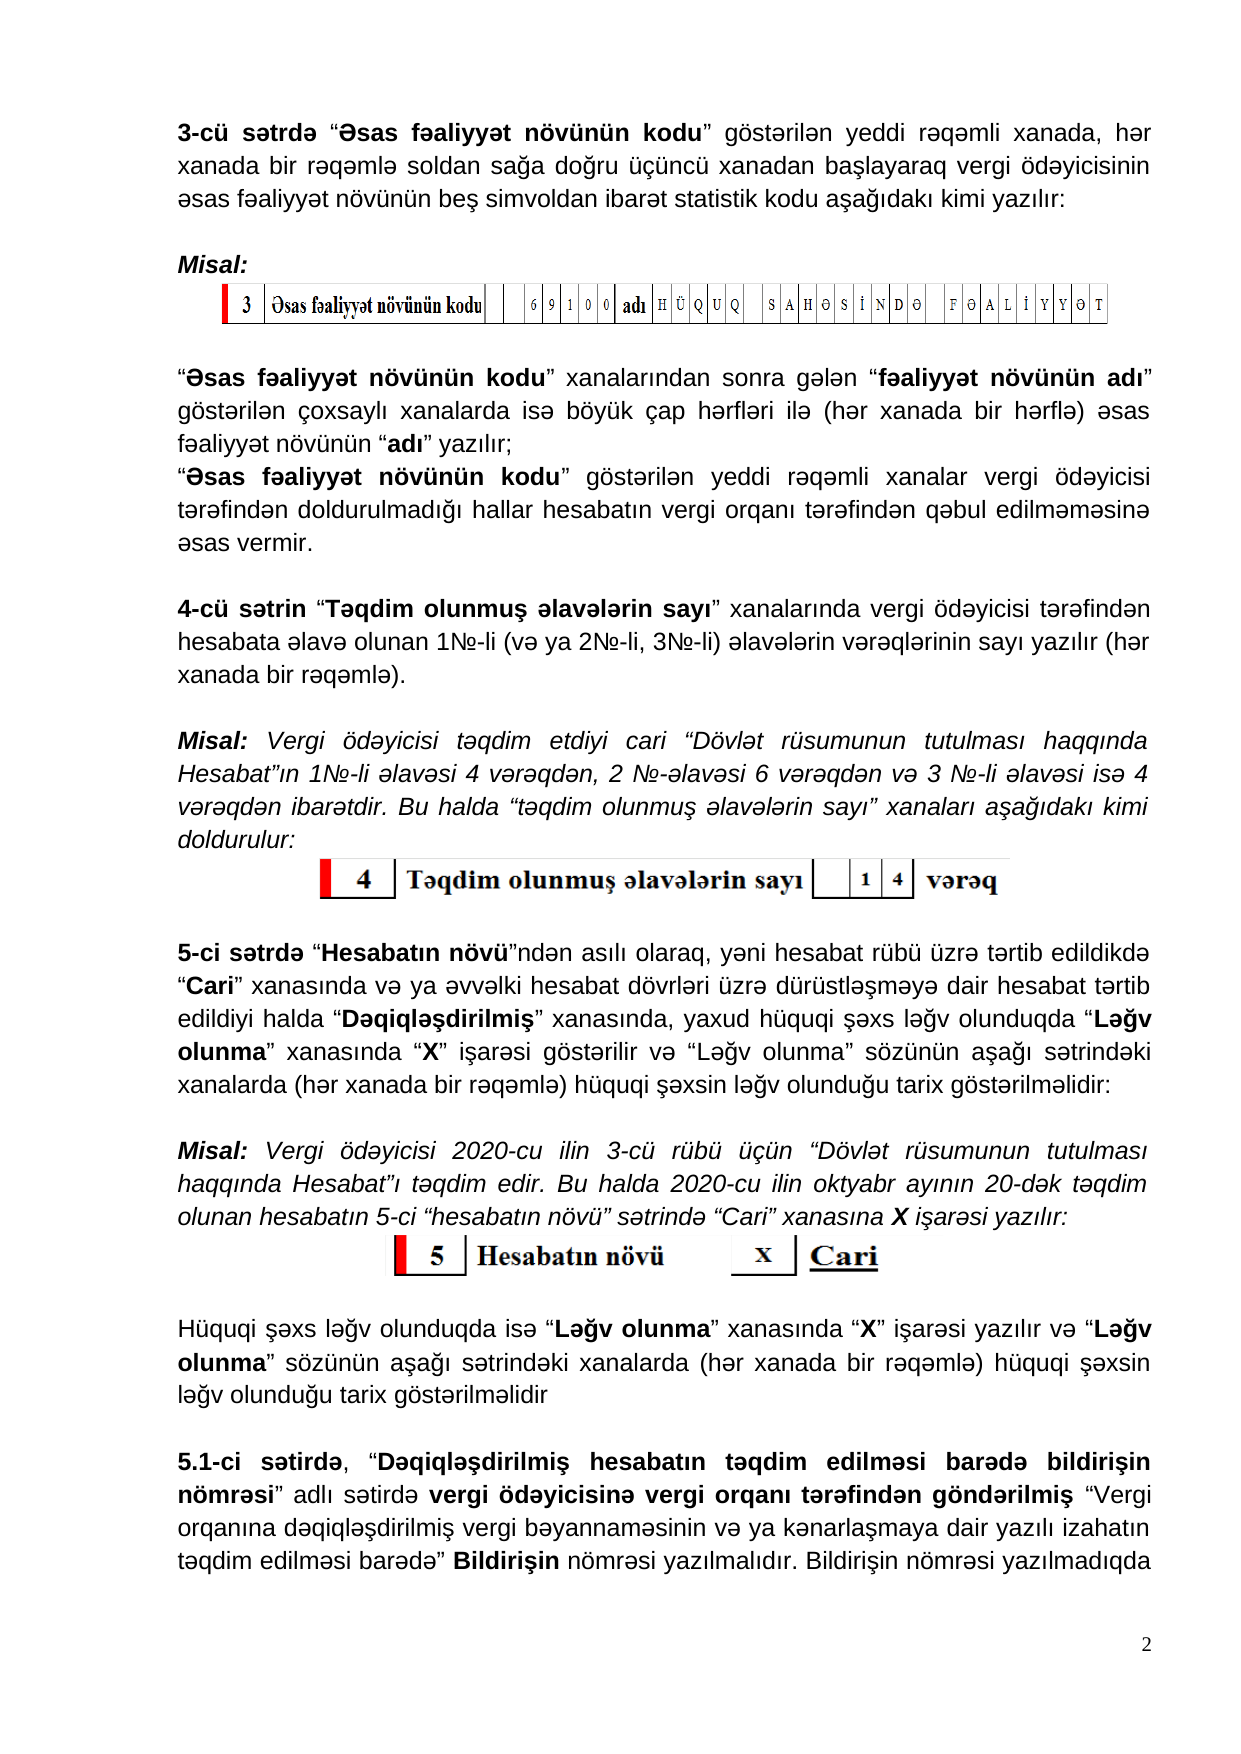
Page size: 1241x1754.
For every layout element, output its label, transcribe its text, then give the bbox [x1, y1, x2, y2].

text Hüquqi şəxs ləğv olunduqda isə “Ləğv olunma” xanasında “X” işarəsi yazılır və “Ləğv olunma” sözünün aşağı sətrindəki xanalarda (hər xanada bir rəqəmlə) hüquqi şəxsin ləğv olunduğu tarix göstərilməlidir [177, 1314, 1152, 1409]
text Misal: Vergi ödəyicisi 2020-cu ilin 3-cü rübü üçün “Dövlət rüsumunun tutulması haqqında Hesabat”ı təqdim edir. Bu halda 2020-cu ilin oktyabr ayının 20-dək təqdim olunan hesabatın 5-ci “hesabatın növü” sətrində “Cari” xanasına X işarəsi yazılır: [177, 1136, 1152, 1231]
picture [221, 283, 1108, 324]
text 3-cü sətrdə “Əsas fəaliyyət növünün kodu” göstərilən yeddi rəqəmli xanada, hər xanada bir rəqəmlə soldan sağa doğru üçüncü xanadan başlayaraq vergi ödəyicisinin əsas fəaliyyət növünün beş simvoldan ibarət statistik kodu aşağıdakı kimi yazılır: [177, 118, 1152, 213]
text Misal: [177, 250, 1152, 279]
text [177, 1447, 1152, 1574]
text 5-ci sətrdə “Hesabatın növü”ndən asılı olaraq, yəni hesabat rübü üzrə tərtib edildikdə “Cari” xanasında və ya əvvəlki hesabat dövrləri üzrə dürüstləşməyə dair hesabat tərtib edildiyi halda “Dəqiqləşdirilmiş” xanasında, yaxud hüquqi şəxs ləğv olunduqda “Ləğv olunma” xanasında “X” işarəsi göstərilir və “Ləğv olunma” sözünün aşağı sətrindəki xanalarda (hər xanada bir rəqəmlə) hüquqi şəxsin ləğv olunduğu tarix göstərilməlidir: [177, 938, 1152, 1098]
picture [319, 858, 1010, 899]
picture [385, 1235, 944, 1276]
text Misal: Vergi ödəyicisi təqdim etdiyi cari “Dövlət rüsumunun tutulması haqqında Hesabat”ın 1№-li əlavəsi 4 vərəqdən, 2 №-əlavəsi 6 vərəqdən və 3 №-li əlavəsi isə 4 vərəqdən ibarətdir. Bu halda “təqdim olunmuş əlavələrin sayı” xanaları aşağıdakı kimi doldurulur: [177, 726, 1152, 854]
text “Əsas fəaliyyət növünün kodu” xanalarından sonra gələn “fəaliyyət növünün adı” göstərilən çoxsaylı xanalarda isə böyük çap hərfləri ilə (hər xanada bir hərflə) əsas fəaliyyət növünün “adı” yazılır; [177, 363, 1152, 458]
text “Əsas fəaliyyət növünün kodu” göstərilən yeddi rəqəmli xanalar vergi ödəyicisi tərəfindən doldurulmadığı hallar hesabatın vergi orqanı tərəfindən qəbul edilməməsinə əsas vermir. [177, 462, 1152, 557]
text 4-cü sətrin “Təqdim olunmuş əlavələrin sayı” xanalarında vergi ödəyicisi tərəfindən hesabata əlavə olunan 1№-li (və ya 2№-li, 3№-li) əlavələrin vərəqlərinin sayı yazılır (hər xanada bir rəqəmlə). [177, 594, 1152, 689]
